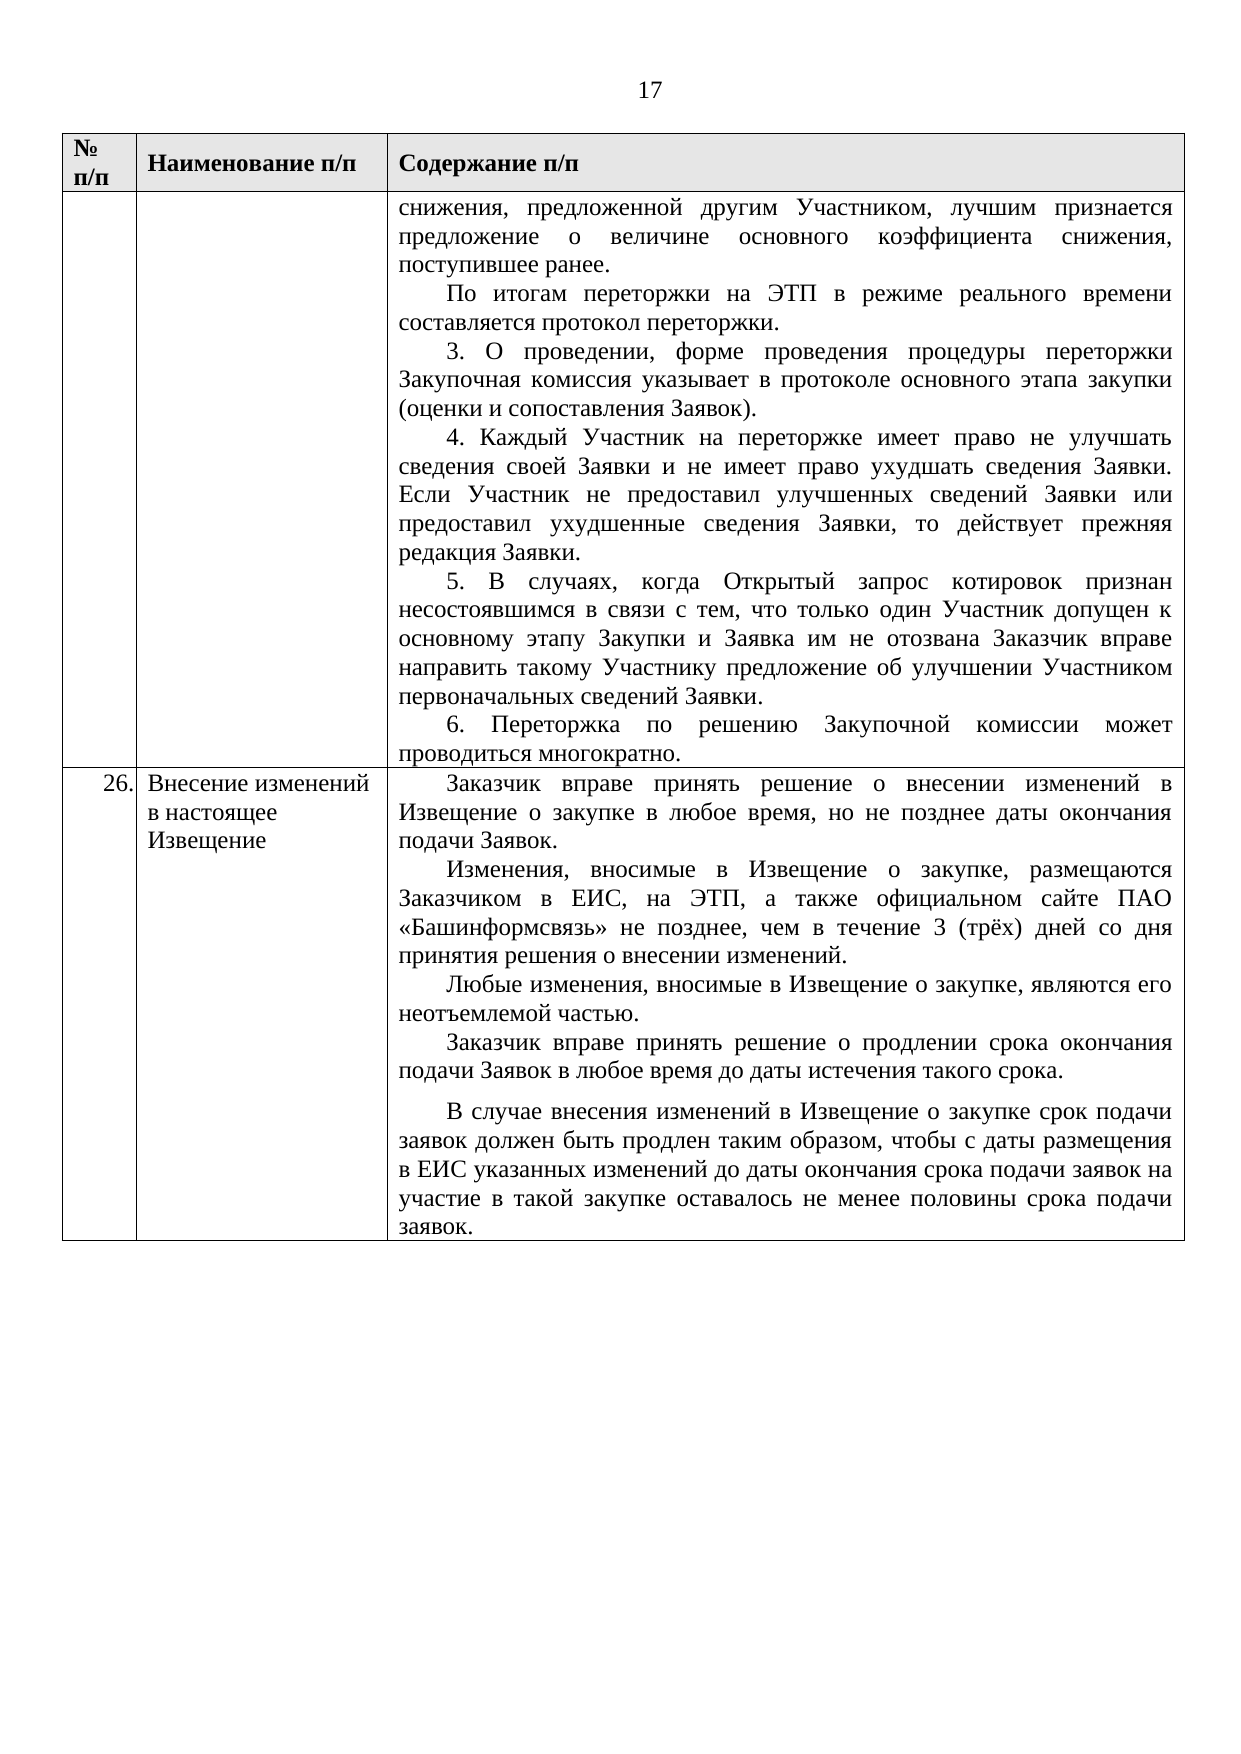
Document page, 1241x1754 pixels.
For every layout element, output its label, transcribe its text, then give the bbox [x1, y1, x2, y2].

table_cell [388, 192, 1184, 767]
table_header Наименование п/п [137, 134, 387, 191]
table_cell Заказчик вправе принять решение о внесении изменений в Извещение о закупке в любое время, но не позднее даты окончания подачи Заявок. Изменения, вносимые в Извещение о закупке, размещаются Заказчиком в ЕИС, на ЭТП, а также официальном сайте ПАО «Башинформсвязь» не позднее, чем в течение 3 (трёх) дней со дня принятия решения о внесении изменений. Любые изменения, вносимые в Извещение о закупке, являются его неотъемлемой частью. Заказчик вправе принять решение о продлении срока окончания подачи Заявок в любое время до даты истечения такого срока. В случае внесения изменений в Извещение о закупке срок подачи заявок должен быть продлен таким образом, чтобы с даты размещения в ЕИС указанных изменений до даты окончания срока подачи заявок на участие в такой закупке оставалось не менее половины срока подачи заявок. [388, 768, 1184, 1240]
table_cell [63, 192, 136, 767]
table_cell Внесение изменений в настоящее Извещение [137, 768, 387, 1240]
table_header Содержание п/п [388, 134, 1184, 191]
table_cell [137, 192, 387, 767]
table_cell [63, 768, 136, 1240]
table_header № п/п [63, 134, 136, 191]
